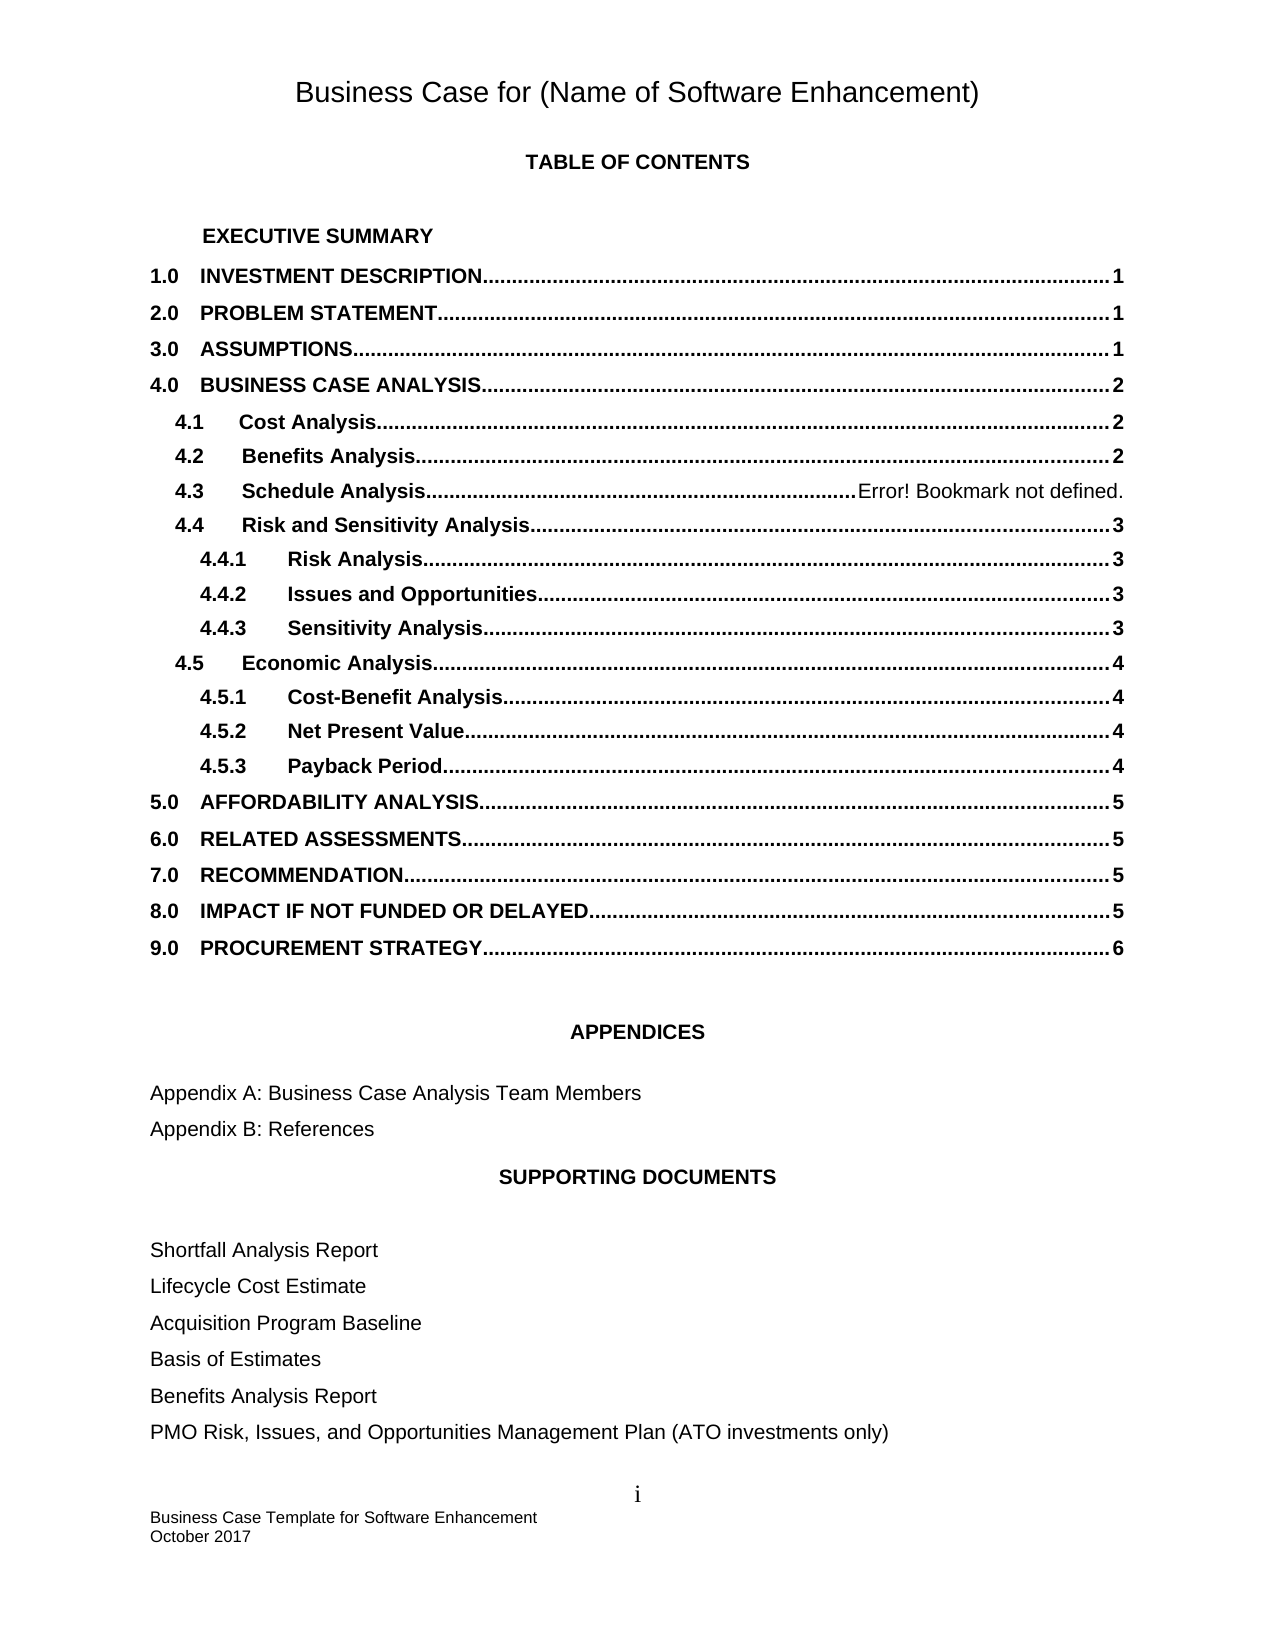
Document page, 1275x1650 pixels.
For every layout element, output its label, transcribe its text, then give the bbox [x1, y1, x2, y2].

text Appendix A: Business Case Analysis Team Members [150, 1081, 1125, 1104]
text Benefits Analysis Report [150, 1384, 1125, 1408]
text Basis of Estimates [150, 1347, 1125, 1371]
text Acquisition Program Baseline [150, 1311, 1125, 1335]
text Lifecycle Cost Estimate [150, 1274, 1125, 1298]
text PMO Risk, Issues, and Opportunities Management Plan (ATO investments only) [150, 1420, 1125, 1444]
text TABLE OF CONTENTS [150, 150, 1125, 174]
text Appendix B: References [150, 1117, 1125, 1141]
text Shortfall Analysis Report [150, 1238, 1125, 1262]
text SUPPORTING DOCUMENTS [150, 1165, 1125, 1189]
text APPENDICES [150, 1020, 1125, 1044]
